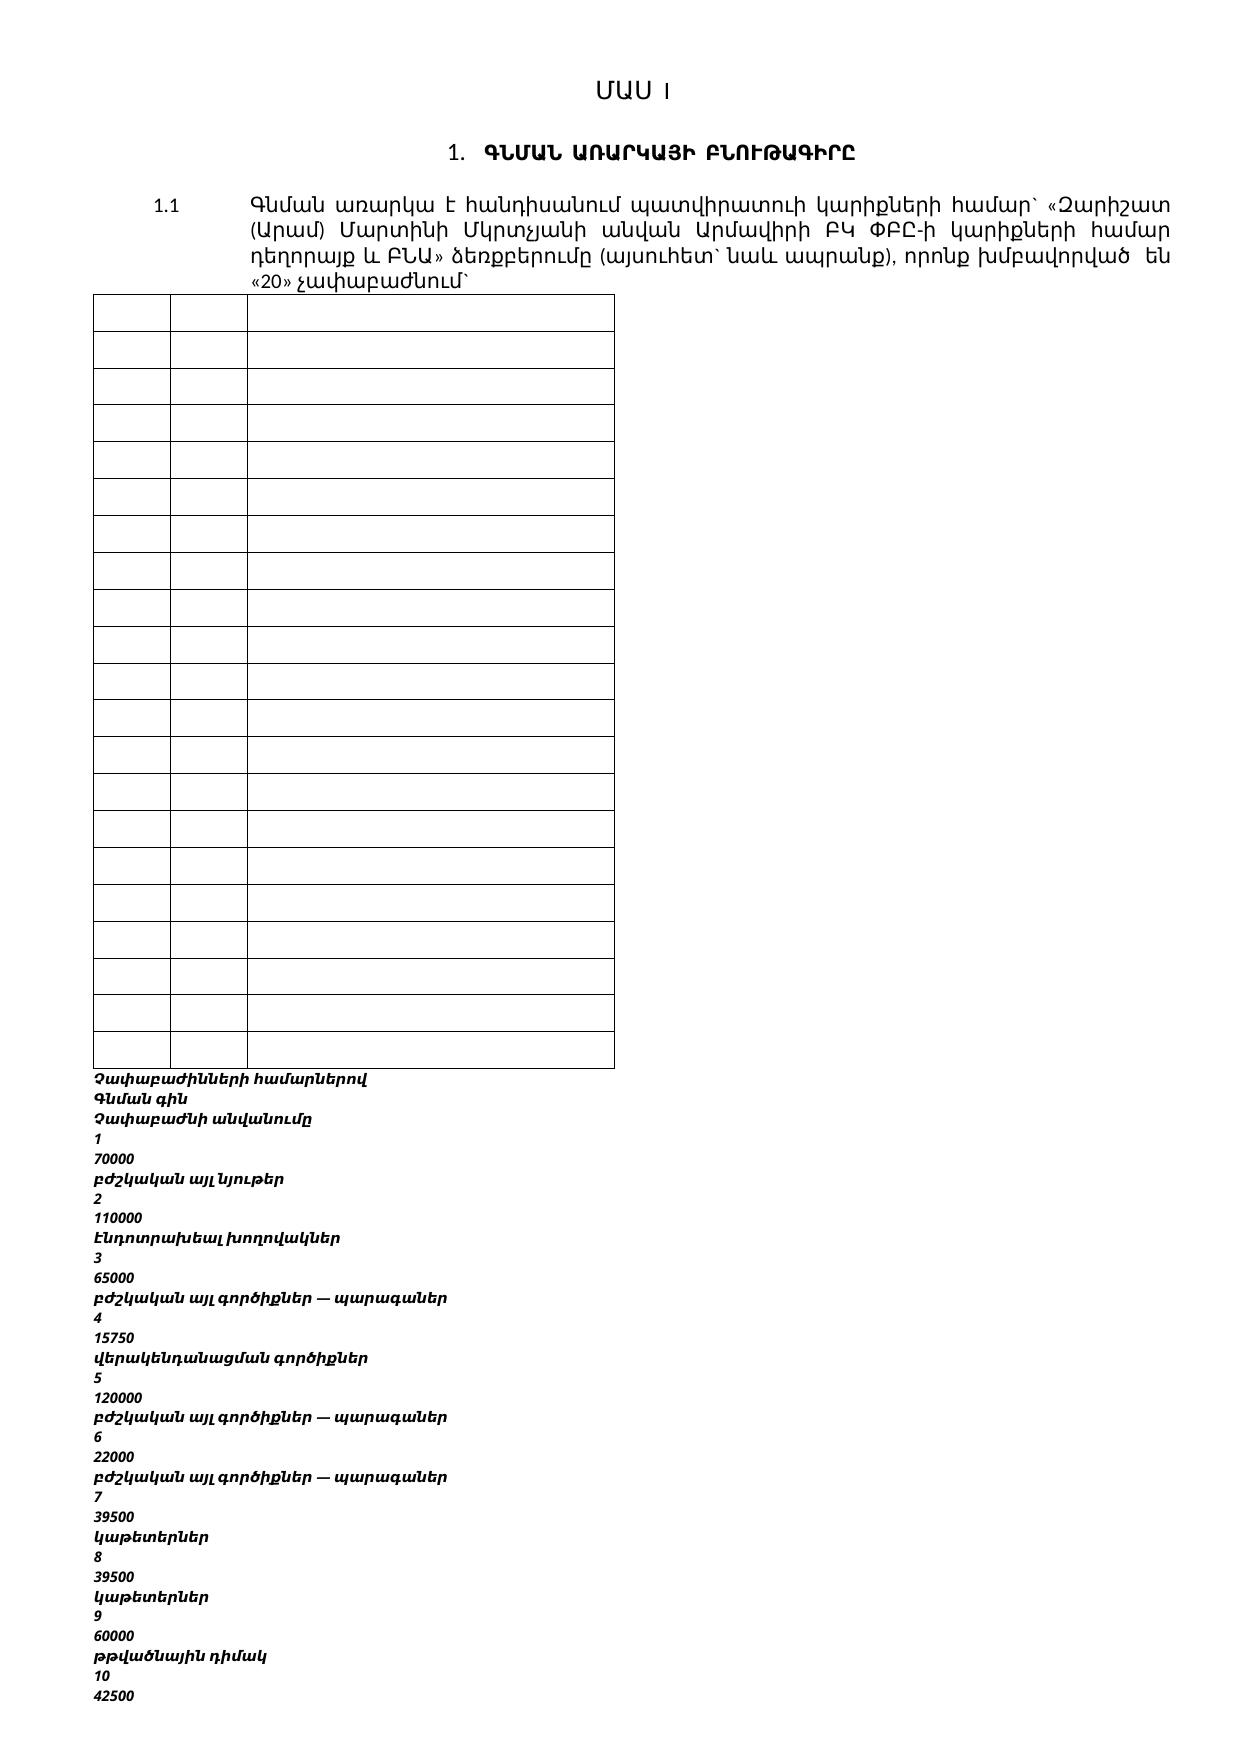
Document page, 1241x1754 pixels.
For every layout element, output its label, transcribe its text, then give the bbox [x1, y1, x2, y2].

subtitle Գնման առարկա է հանդիսանում պատվիրատուի կարիքների համար` «Զարիշատ (Արամ) Մարտինի Մկրտչյանի անվան Արմավիրի ԲԿ ՓԲԸ-ի կարիքների համար դեղորայք և ԲՆԱ» ձեռքբերումը (այսուհետ` նաև ապրանք), որոնք խմբավորված են «20» չափաբաժնում` [153, 192, 1171, 294]
text ՄԱՍ I [94, 75, 1171, 106]
list ԳՆՄԱՆ ԱՌԱՐԿԱՅԻ ԲՆՈՒԹԱԳԻՐԸ [131, 136, 1171, 167]
